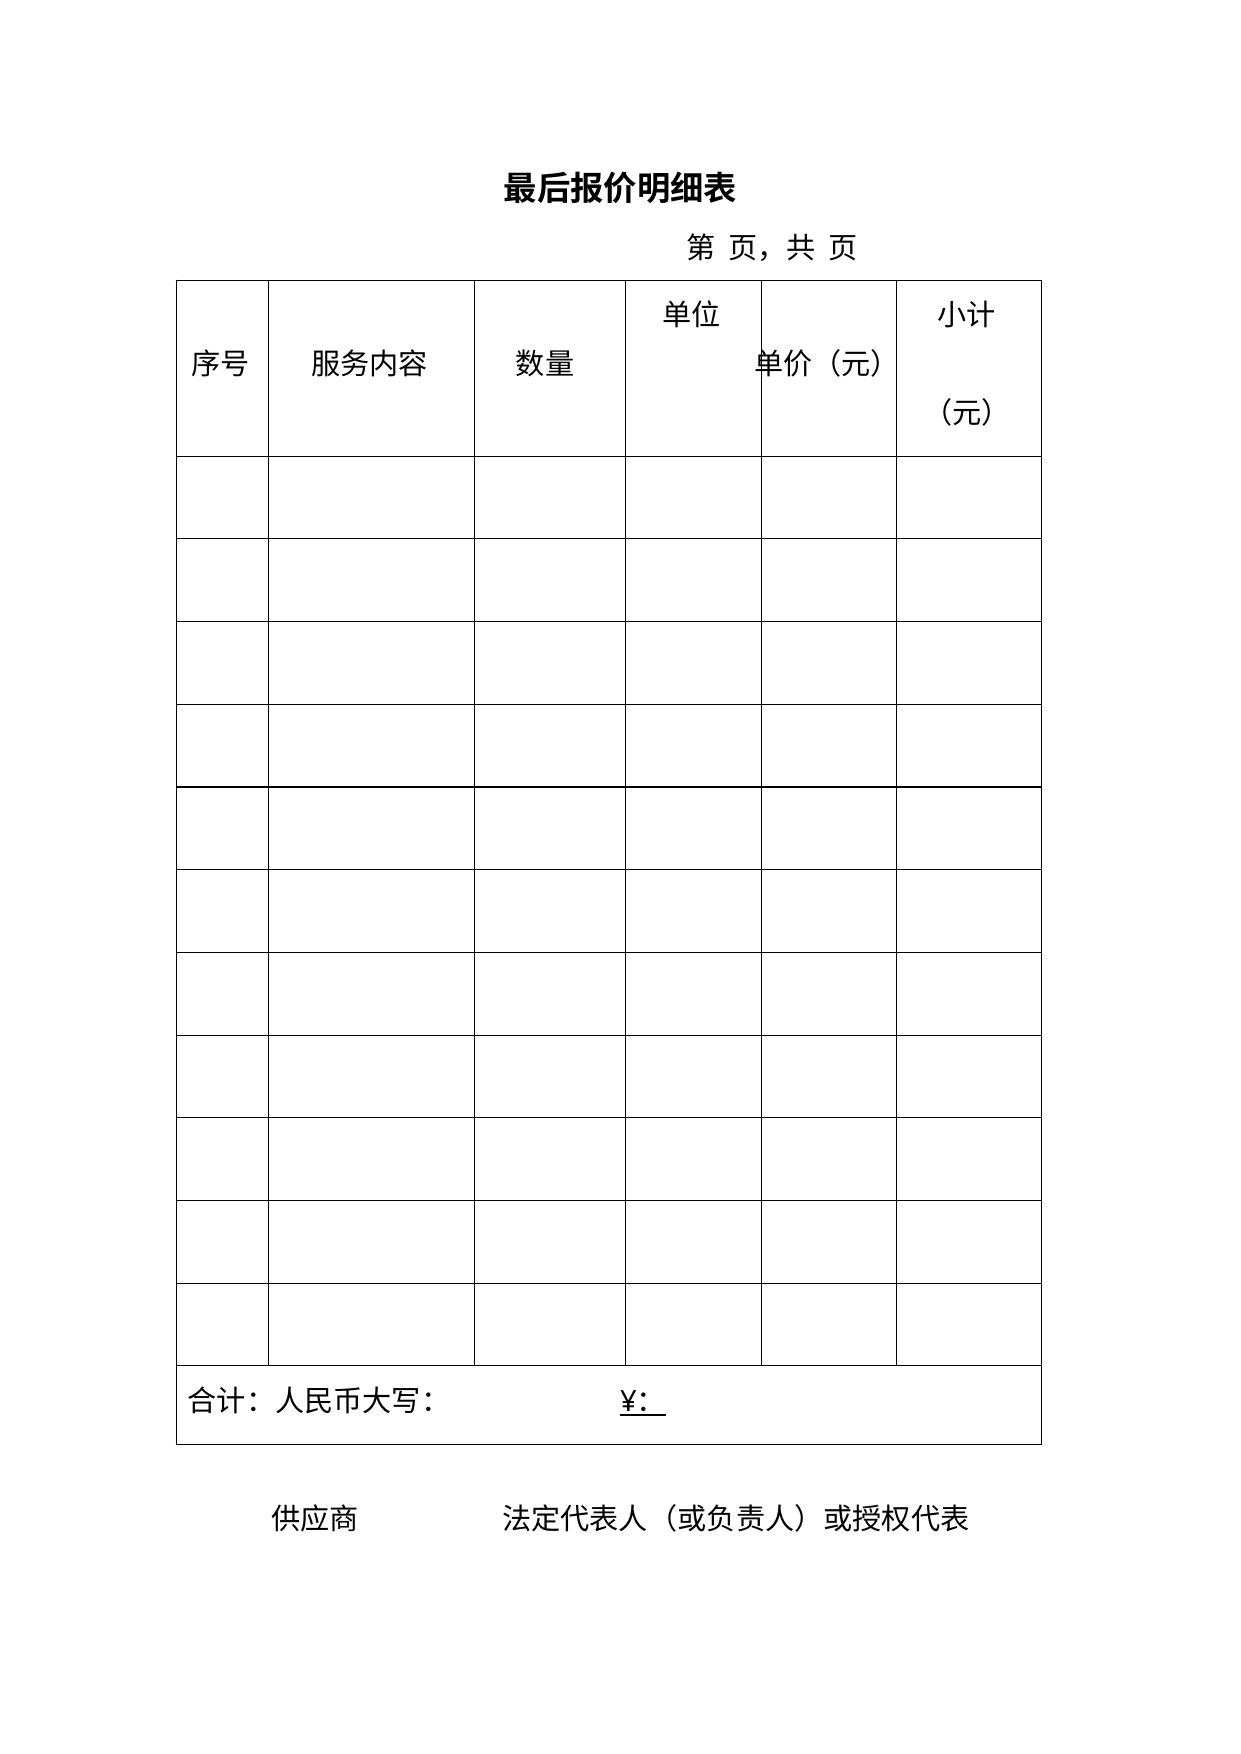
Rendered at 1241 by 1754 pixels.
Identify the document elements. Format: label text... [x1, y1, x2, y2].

table_cell [626, 788, 761, 869]
table_cell [269, 1036, 474, 1117]
table_cell [269, 539, 474, 621]
table_cell [897, 1036, 1041, 1117]
table_cell [762, 622, 896, 704]
table_cell [762, 1036, 896, 1117]
table_cell [897, 1118, 1041, 1200]
table_cell [475, 1201, 625, 1283]
table_header 服务内容 [269, 281, 474, 456]
table_cell [626, 953, 761, 1034]
table_cell [897, 705, 1041, 786]
table_cell [762, 870, 896, 952]
table_cell [177, 788, 268, 869]
table_cell [177, 457, 268, 538]
table_cell [475, 870, 625, 952]
table_header 序号 [177, 281, 268, 456]
table_cell [269, 788, 474, 869]
table_cell [475, 953, 625, 1034]
table_cell [269, 1118, 474, 1200]
table_header 单价（元） [762, 281, 896, 456]
table_cell [626, 870, 761, 952]
table_cell [897, 870, 1041, 952]
table_cell [897, 1284, 1041, 1365]
table_cell [475, 705, 625, 786]
table_cell [475, 1118, 625, 1200]
table_cell [626, 539, 761, 621]
table_cell [897, 953, 1041, 1034]
table_cell [269, 622, 474, 704]
table_cell [177, 1036, 268, 1117]
table_cell [897, 1201, 1041, 1283]
table_cell [626, 1118, 761, 1200]
table_cell [762, 953, 896, 1034]
table_cell [269, 953, 474, 1034]
table_cell [177, 1201, 268, 1283]
table_header 单位 [626, 281, 761, 456]
table_cell [762, 539, 896, 621]
table_header 数量 [475, 281, 625, 456]
table_cell [475, 622, 625, 704]
table_cell [177, 705, 268, 786]
table_cell [177, 1118, 268, 1200]
text 第 页，共 页 [187, 224, 1053, 267]
table_cell [177, 953, 268, 1034]
table_cell [475, 457, 625, 538]
table_cell [626, 705, 761, 786]
table_cell 合计：人民币大写： ¥： [177, 1366, 1041, 1444]
table_cell [897, 457, 1041, 538]
table_cell [897, 788, 1041, 869]
table_cell [762, 788, 896, 869]
table_cell [177, 539, 268, 621]
table_cell [475, 788, 625, 869]
text 供应商 法定代表人（或负责人）或授权代表 [187, 1495, 1053, 1537]
table_cell [626, 457, 761, 538]
table_cell [269, 705, 474, 786]
table_cell [177, 870, 268, 952]
table_header 小计（元） [897, 281, 1041, 456]
table_cell [762, 457, 896, 538]
table_cell [475, 539, 625, 621]
table_cell [897, 539, 1041, 621]
table_cell [626, 1036, 761, 1117]
table_cell [177, 622, 268, 704]
table_cell [269, 1201, 474, 1283]
table_cell [762, 705, 896, 786]
table_cell [762, 1201, 896, 1283]
table_cell [626, 622, 761, 704]
table_cell [269, 457, 474, 538]
table_cell [269, 1284, 474, 1365]
table_cell [626, 1284, 761, 1365]
table_cell [762, 1284, 896, 1365]
table_cell [475, 1284, 625, 1365]
table_cell [626, 1201, 761, 1283]
table_cell [762, 1118, 896, 1200]
table_cell [475, 1036, 625, 1117]
table_cell [177, 1284, 268, 1365]
text 最后报价明细表 [187, 162, 1053, 210]
table_cell [897, 622, 1041, 704]
table_cell [269, 870, 474, 952]
